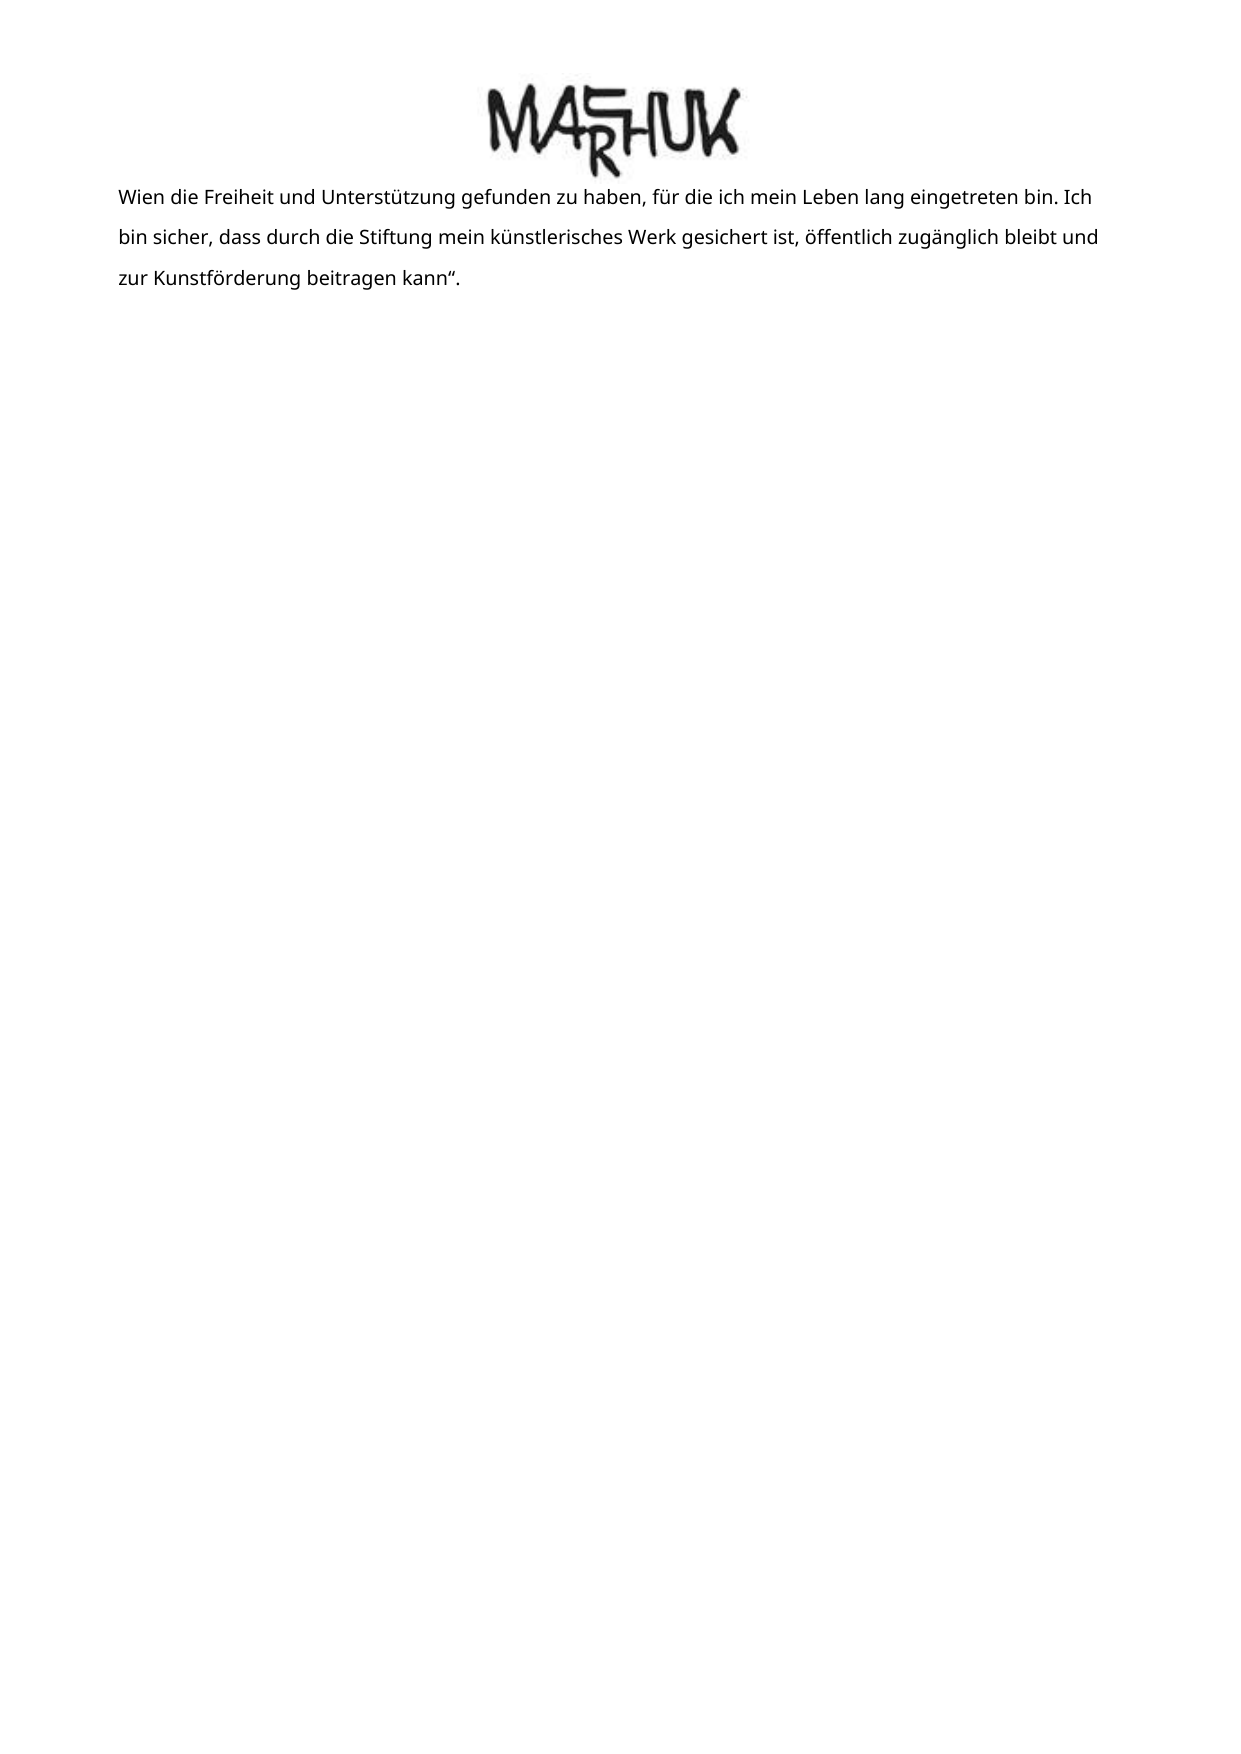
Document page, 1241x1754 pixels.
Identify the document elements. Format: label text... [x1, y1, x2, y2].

picture [476, 73, 764, 184]
